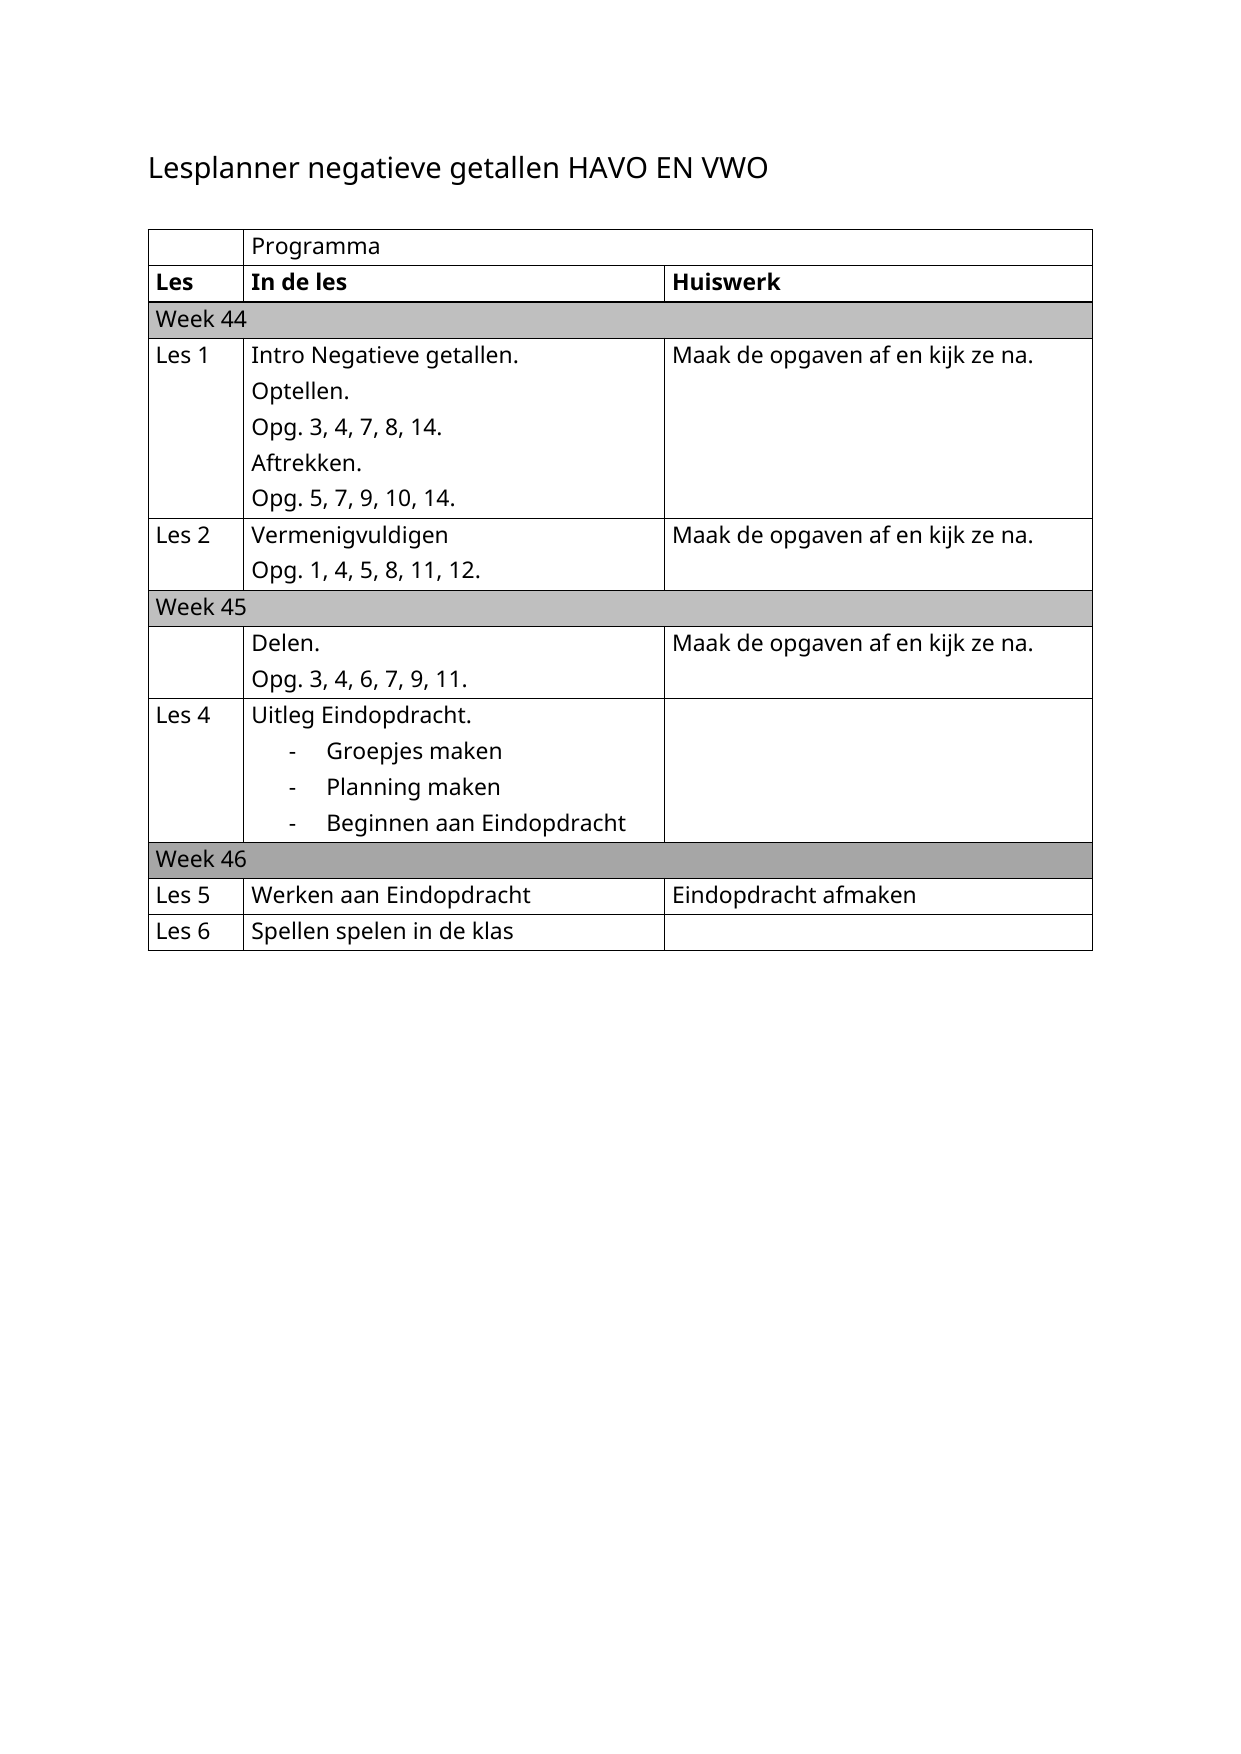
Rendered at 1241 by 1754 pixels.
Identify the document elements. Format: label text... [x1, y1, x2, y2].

table_cell Les 6 [149, 915, 243, 950]
table_cell Intro Negatieve getallen. Optellen. Opg. 3, 4, 7, 8, 14. Aftrekken. Opg. 5, 7, 9, 10, 14. [244, 339, 664, 517]
text Lesplanner negatieve getallen HAVO EN VWO [148, 148, 1093, 187]
table_cell Maak de opgaven af en kijk ze na. [665, 519, 1092, 589]
table_cell Week 45 [149, 591, 1092, 626]
table_cell [665, 915, 1092, 950]
table_cell Vermenigvuldigen Opg. 1, 4, 5, 8, 11, 12. [244, 519, 664, 589]
table_header Programma [244, 230, 1092, 265]
table_cell Les 1 [149, 339, 243, 517]
table_cell Werken aan Eindopdracht [244, 879, 664, 914]
table_cell Les 2 [149, 519, 243, 589]
table_header [149, 230, 243, 265]
table_cell Les [149, 266, 243, 301]
table_cell Spellen spelen in de klas [244, 915, 664, 950]
table_cell Maak de opgaven af en kijk ze na. [665, 339, 1092, 517]
table_cell Uitleg Eindopdracht. Groepjes maken Planning maken Beginnen aan Eindopdracht [244, 699, 664, 842]
table_cell Maak de opgaven af en kijk ze na. [665, 627, 1092, 698]
table_cell Les 4 [149, 699, 243, 842]
table_cell [149, 627, 243, 698]
table_cell Les 5 [149, 879, 243, 914]
table_cell [665, 699, 1092, 842]
table_cell In de les [244, 266, 664, 301]
table_cell Week 46 [149, 843, 1092, 878]
table_cell Week 44 [149, 303, 1092, 338]
table_cell Huiswerk [665, 266, 1092, 301]
table_cell Eindopdracht afmaken [665, 879, 1092, 914]
table_cell Delen. Opg. 3, 4, 6, 7, 9, 11. [244, 627, 664, 698]
